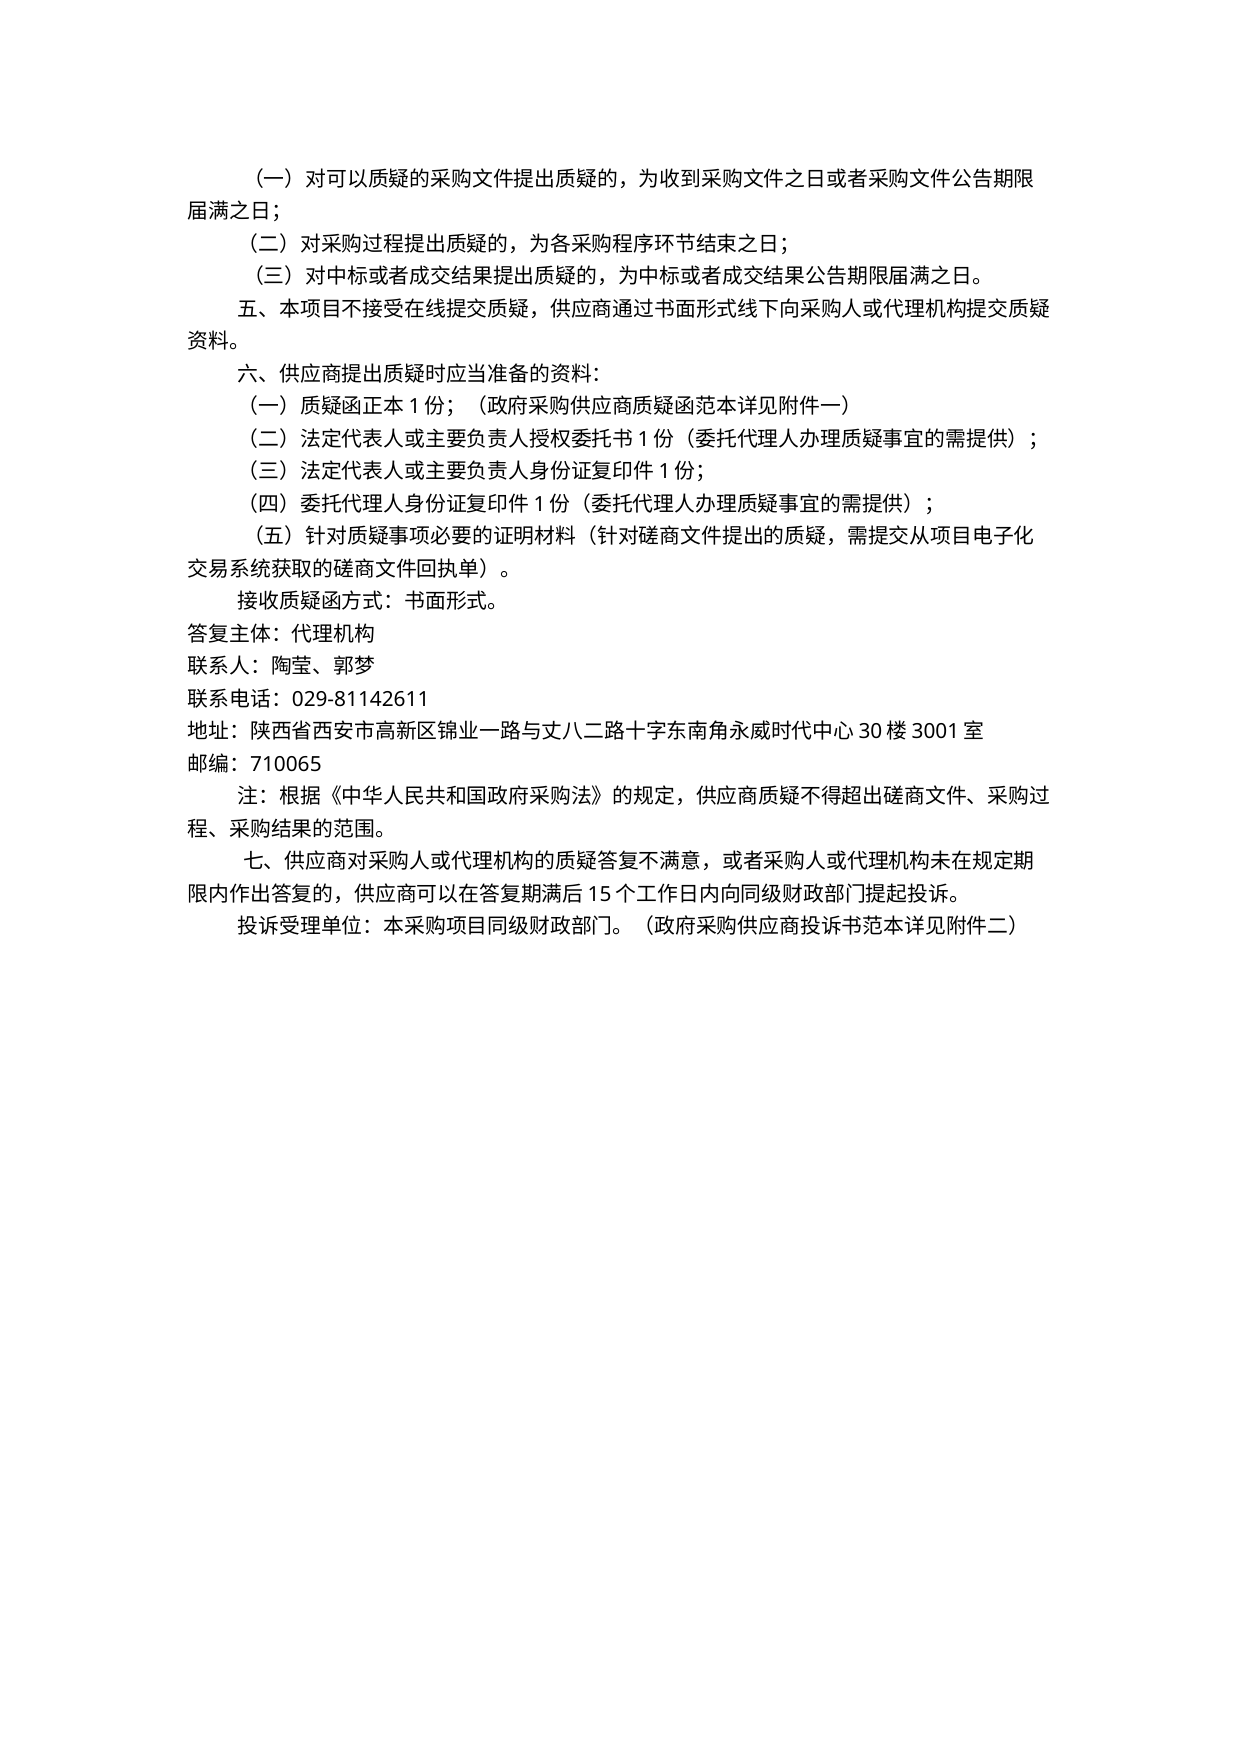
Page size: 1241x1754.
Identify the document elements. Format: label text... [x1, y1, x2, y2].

text （一）质疑函正本1份；（政府采购供应商质疑函范本详见附件一） [187, 389, 1053, 422]
text 六、供应商提出质疑时应当准备的资料： [187, 357, 1053, 389]
text （一）对可以质疑的采购文件提出质疑的，为收到采购文件之日或者采购文件公告期限届满之日； [187, 162, 1053, 227]
text （二）法定代表人或主要负责人授权委托书1份（委托代理人办理质疑事宜的需提供）； [187, 422, 1053, 454]
text 邮编：710065 [187, 747, 1053, 779]
text 联系人：陶莹、郭梦 [187, 649, 1053, 682]
text （五）针对质疑事项必要的证明材料（针对磋商文件提出的质疑，需提交从项目电子化交易系统获取的磋商文件回执单）。 [187, 519, 1053, 584]
text （三）对中标或者成交结果提出质疑的，为中标或者成交结果公告期限届满之日。 [187, 259, 1053, 292]
text 五、本项目不接受在线提交质疑，供应商通过书面形式线下向采购人或代理机构提交质疑资料。 [187, 292, 1053, 357]
text （三）法定代表人或主要负责人身份证复印件1份； [187, 454, 1053, 487]
text 投诉受理单位：本采购项目同级财政部门。（政府采购供应商投诉书范本详见附件二） [187, 909, 1053, 942]
text 七、供应商对采购人或代理机构的质疑答复不满意，或者采购人或代理机构未在规定期限内作出答复的，供应商可以在答复期满后15个工作日内向同级财政部门提起投诉。 [187, 844, 1053, 909]
text 地址：陕西省西安市高新区锦业一路与丈八二路十字东南角永威时代中心30楼3001室 [187, 714, 1053, 747]
text 答复主体：代理机构 [187, 617, 1053, 649]
text 注：根据《中华人民共和国政府采购法》的规定，供应商质疑不得超出磋商文件、采购过程、采购结果的范围。 [187, 779, 1053, 844]
text 联系电话：029-81142611 [187, 682, 1053, 714]
text 接收质疑函方式：书面形式。 [187, 584, 1053, 617]
text （二）对采购过程提出质疑的，为各采购程序环节结束之日； [187, 227, 1053, 259]
text （四）委托代理人身份证复印件1份（委托代理人办理质疑事宜的需提供）； [187, 487, 1053, 519]
